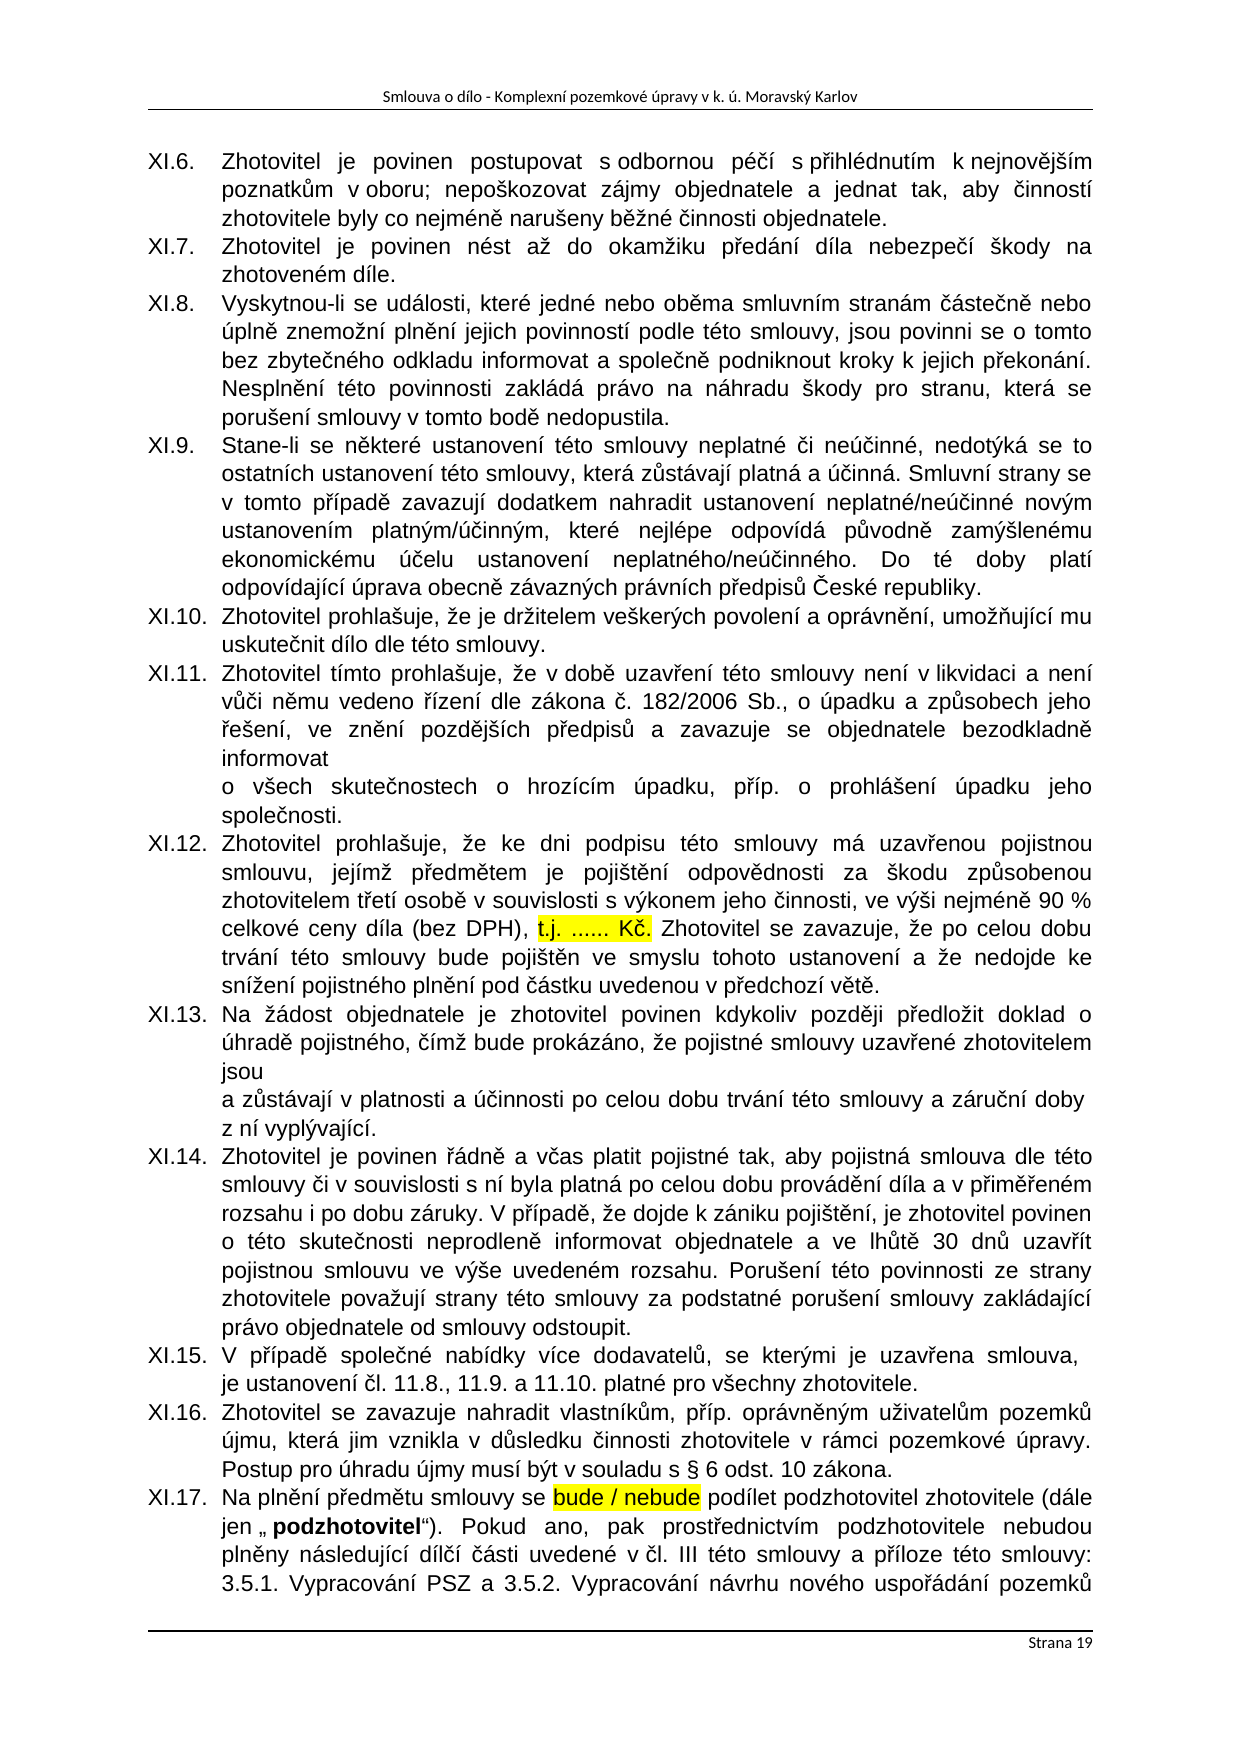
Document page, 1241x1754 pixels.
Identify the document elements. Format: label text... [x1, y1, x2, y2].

list Zhotovitel prohlašuje, že ke dni podpisu této smlouvy má uzavřenou pojistnou smlouvu, jejímž předmětem je pojištění odpovědnosti za škodu způsobenou zhotovitelem třetí osobě v souvislosti s výkonem jeho činnosti, ve výši nejméně 90 % celkové ceny díla (bez DPH), t.j. ...... Kč. Zhotovitel se zavazuje, že po celou dobu trvání této smlouvy bude pojištěn ve smyslu tohoto ustanovení a že nedojde ke snížení pojistného plnění pod částku uvedenou v předchozí větě. [148, 830, 1093, 999]
list Zhotovitel je povinen nést až do okamžiku předání díla nebezpečí škody na zhotoveném díle. [148, 233, 1093, 288]
list Stane-li se některé ustanovení této smlouvy neplatné či neúčinné, nedotýká se to ostatních ustanovení této smlouvy, která zůstávají platná a účinná. Smluvní strany se v tomto případě zavazují dodatkem nahradit ustanovení neplatné/neúčinné novým ustanovením platným/účinným, které nejlépe odpovídá původně zamýšlenému ekonomickému účelu ustanovení neplatného/neúčinného. Do té doby platí odpovídající úprava obecně závazných právních předpisů České republiky. [148, 432, 1093, 601]
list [148, 1484, 1093, 1596]
list Vyskytnou-li se události, které jedné nebo oběma smluvním stranám částečně nebo úplně znemožní plnění jejich povinností podle této smlouvy, jsou povinni se o tomto bez zbytečného odkladu informovat a společně podniknout kroky k jejich překonání. Nesplnění této povinnosti zakládá právo na náhradu škody pro stranu, která se porušení smlouvy v tomto bodě nedopustila. [148, 290, 1093, 430]
list Zhotovitel je povinen řádně a včas platit pojistné tak, aby pojistná smlouva dle této smlouvy či v souvislosti s ní byla platná po celou dobu provádění díla a v přiměřeném rozsahu i po dobu záruky. V případě, že dojde k zániku pojištění, je zhotovitel povinen o této skutečnosti neprodleně informovat objednatele a ve lhůtě 30 dnů uzavřít pojistnou smlouvu ve výše uvedeném rozsahu. Porušení této povinnosti ze strany zhotovitele považují strany této smlouvy za podstatné porušení smlouvy zakládající právo objednatele od smlouvy odstoupit. [148, 1143, 1093, 1340]
list Zhotovitel se zavazuje nahradit vlastníkům, příp. oprávněným uživatelům pozemků újmu, která jim vznikla v důsledku činnosti zhotovitele v rámci pozemkové úpravy. Postup pro úhradu újmy musí být v souladu s § 6 odst. 10 zákona. [148, 1399, 1093, 1482]
list Na žádost objednatele je zhotovitel povinen kdykoliv později předložit doklad o úhradě pojistného, čímž bude prokázáno, že pojistné smlouvy uzavřené zhotovitelem jsou a zůstávají v platnosti a účinnosti po celou dobu trvání této smlouvy a záruční doby z ní vyplývající. [148, 1001, 1093, 1141]
list Zhotovitel je povinen postupovat s odbornou péčí s přihlédnutím k nejnovějším poznatkům v oboru; nepoškozovat zájmy objednatele a jednat tak, aby činností zhotovitele byly co nejméně narušeny běžné činnosti objednatele. [148, 148, 1093, 231]
list Zhotovitel prohlašuje, že je držitelem veškerých povolení a oprávnění, umožňující mu uskutečnit dílo dle této smlouvy. [148, 603, 1093, 657]
list V případě společné nabídky více dodavatelů, se kterými je uzavřena smlouva, je ustanovení čl. 11.8., 11.9. a 11.10. platné pro všechny zhotovitele. [148, 1342, 1093, 1397]
list Zhotovitel tímto prohlašuje, že v době uzavření této smlouvy není v likvidaci a není vůči němu vedeno řízení dle zákona č. 182/2006 Sb., o úpadku a způsobech jeho řešení, ve znění pozdějších předpisů a zavazuje se objednatele bezodkladně informovat o všech skutečnostech o hrozícím úpadku, příp. o prohlášení úpadku jeho společnosti. [148, 659, 1093, 828]
